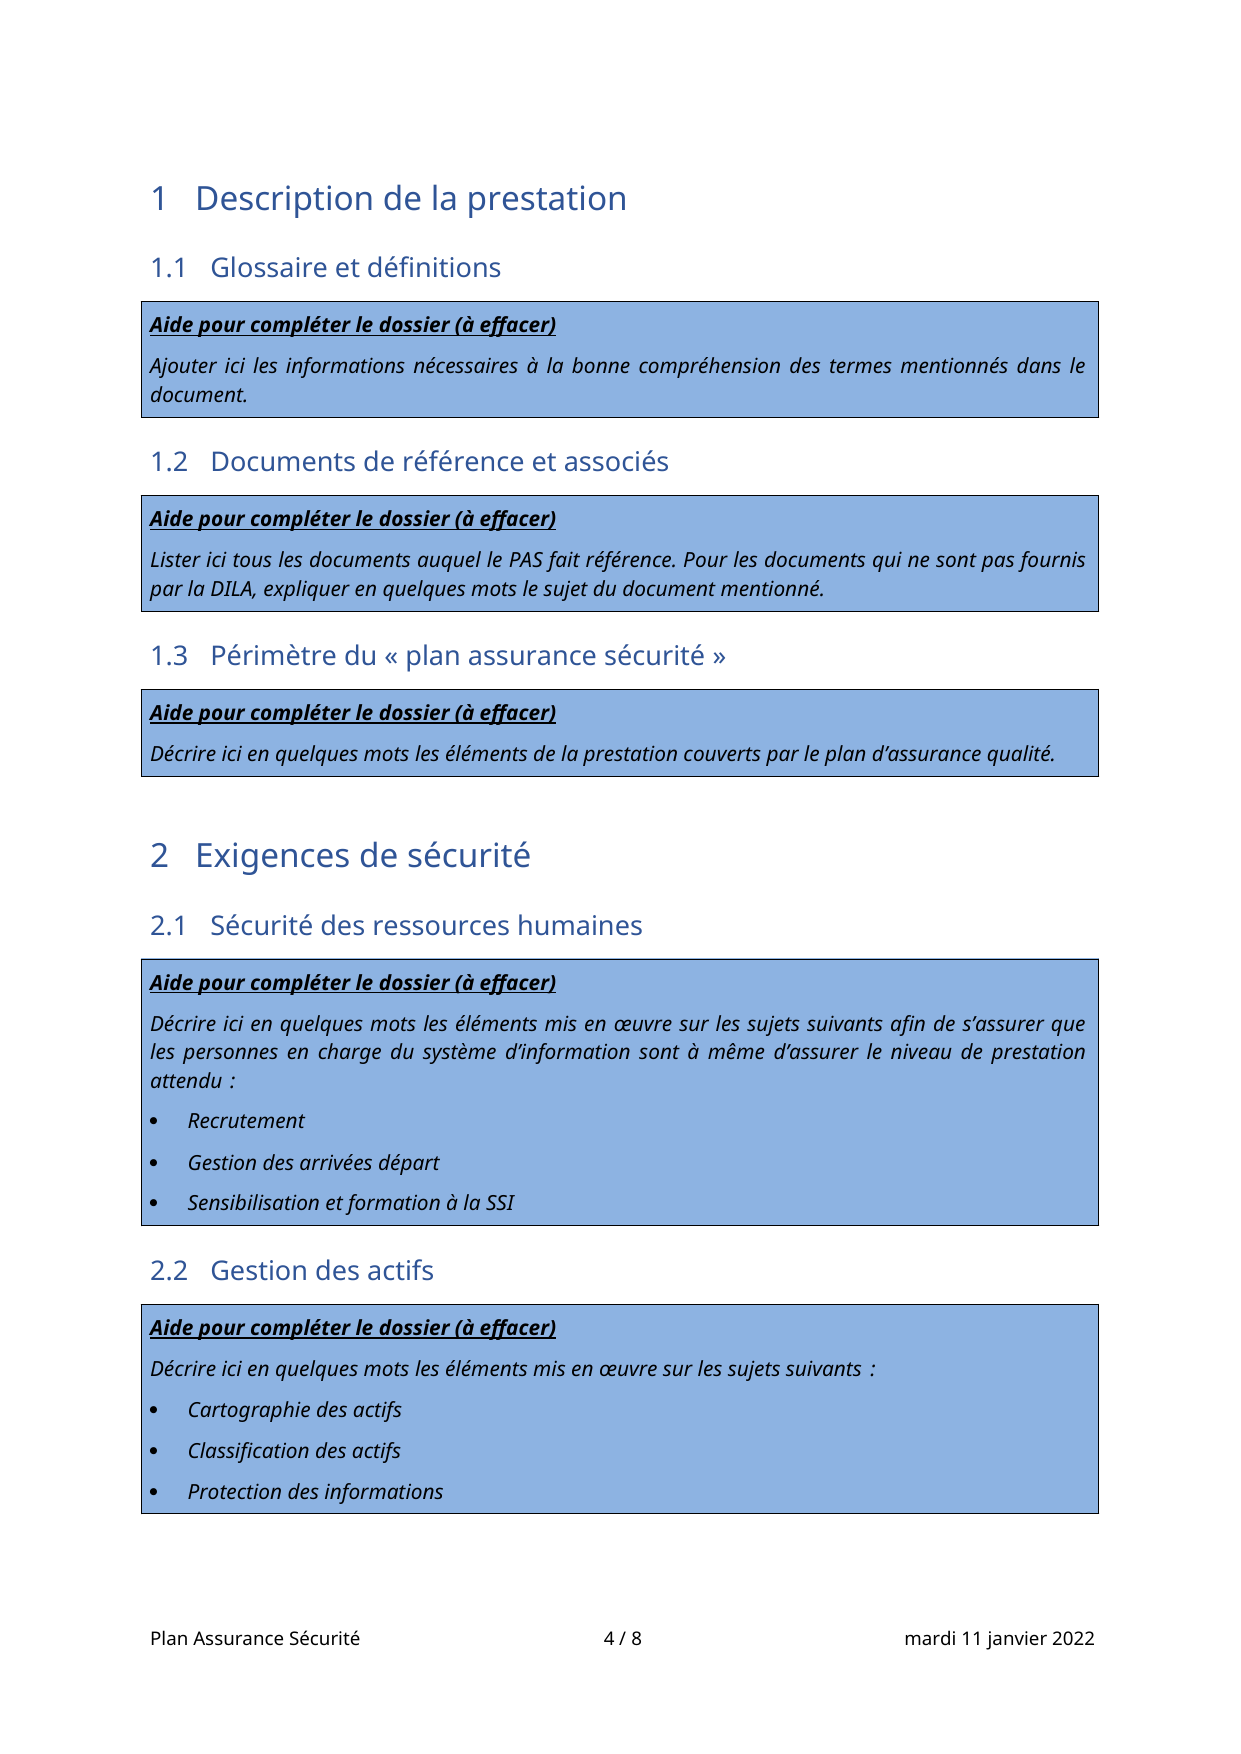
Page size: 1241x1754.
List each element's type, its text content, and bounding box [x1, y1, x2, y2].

list Cartographie des actifs [142, 1386, 1098, 1423]
text Aide pour compléter le dossier (à effacer) [142, 960, 1098, 996]
subtitle Documents de référence et associés [150, 443, 1090, 480]
subtitle Gestion des actifs [150, 1251, 1090, 1288]
list Recrutement [142, 1097, 1098, 1135]
subtitle Glossaire et définitions [150, 249, 1090, 286]
list Sensibilisation et formation à la SSI [142, 1179, 1098, 1225]
subtitle Exigences de sécurité [150, 832, 1090, 878]
subtitle Périmètre du « plan assurance sécurité » [150, 637, 1090, 673]
subtitle Sécurité des ressources humaines [150, 906, 1090, 943]
text Lister ici tous les documents auquel le PAS fait référence. Pour les documents qui ne sont pas fournis par la DILA, expliquer en quelques mots le sujet du document mentionné. [142, 536, 1098, 611]
list Protection des informations [142, 1467, 1098, 1513]
text Décrire ici en quelques mots les éléments mis en œuvre sur les sujets suivants afin de s’assurer que les personnes en charge du système d’information sont à même d’assurer le niveau de prestation attendu : [142, 999, 1098, 1094]
text Aide pour compléter le dossier (à effacer) [142, 690, 1098, 727]
list Classification des actifs [142, 1426, 1098, 1464]
text Ajouter ici les informations nécessaires à la bonne compréhension des termes mentionnés dans le document. [142, 342, 1098, 417]
text Décrire ici en quelques mots les éléments de la prestation couverts par le plan d’assurance qualité. [142, 730, 1098, 776]
subtitle Description de la prestation [150, 175, 1090, 220]
text Aide pour compléter le dossier (à effacer) [142, 496, 1098, 533]
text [142, 1344, 1098, 1382]
text Aide pour compléter le dossier (à effacer) [142, 302, 1098, 339]
list Gestion des arrivées départ [142, 1138, 1098, 1176]
text Aide pour compléter le dossier (à effacer) [142, 1305, 1098, 1341]
